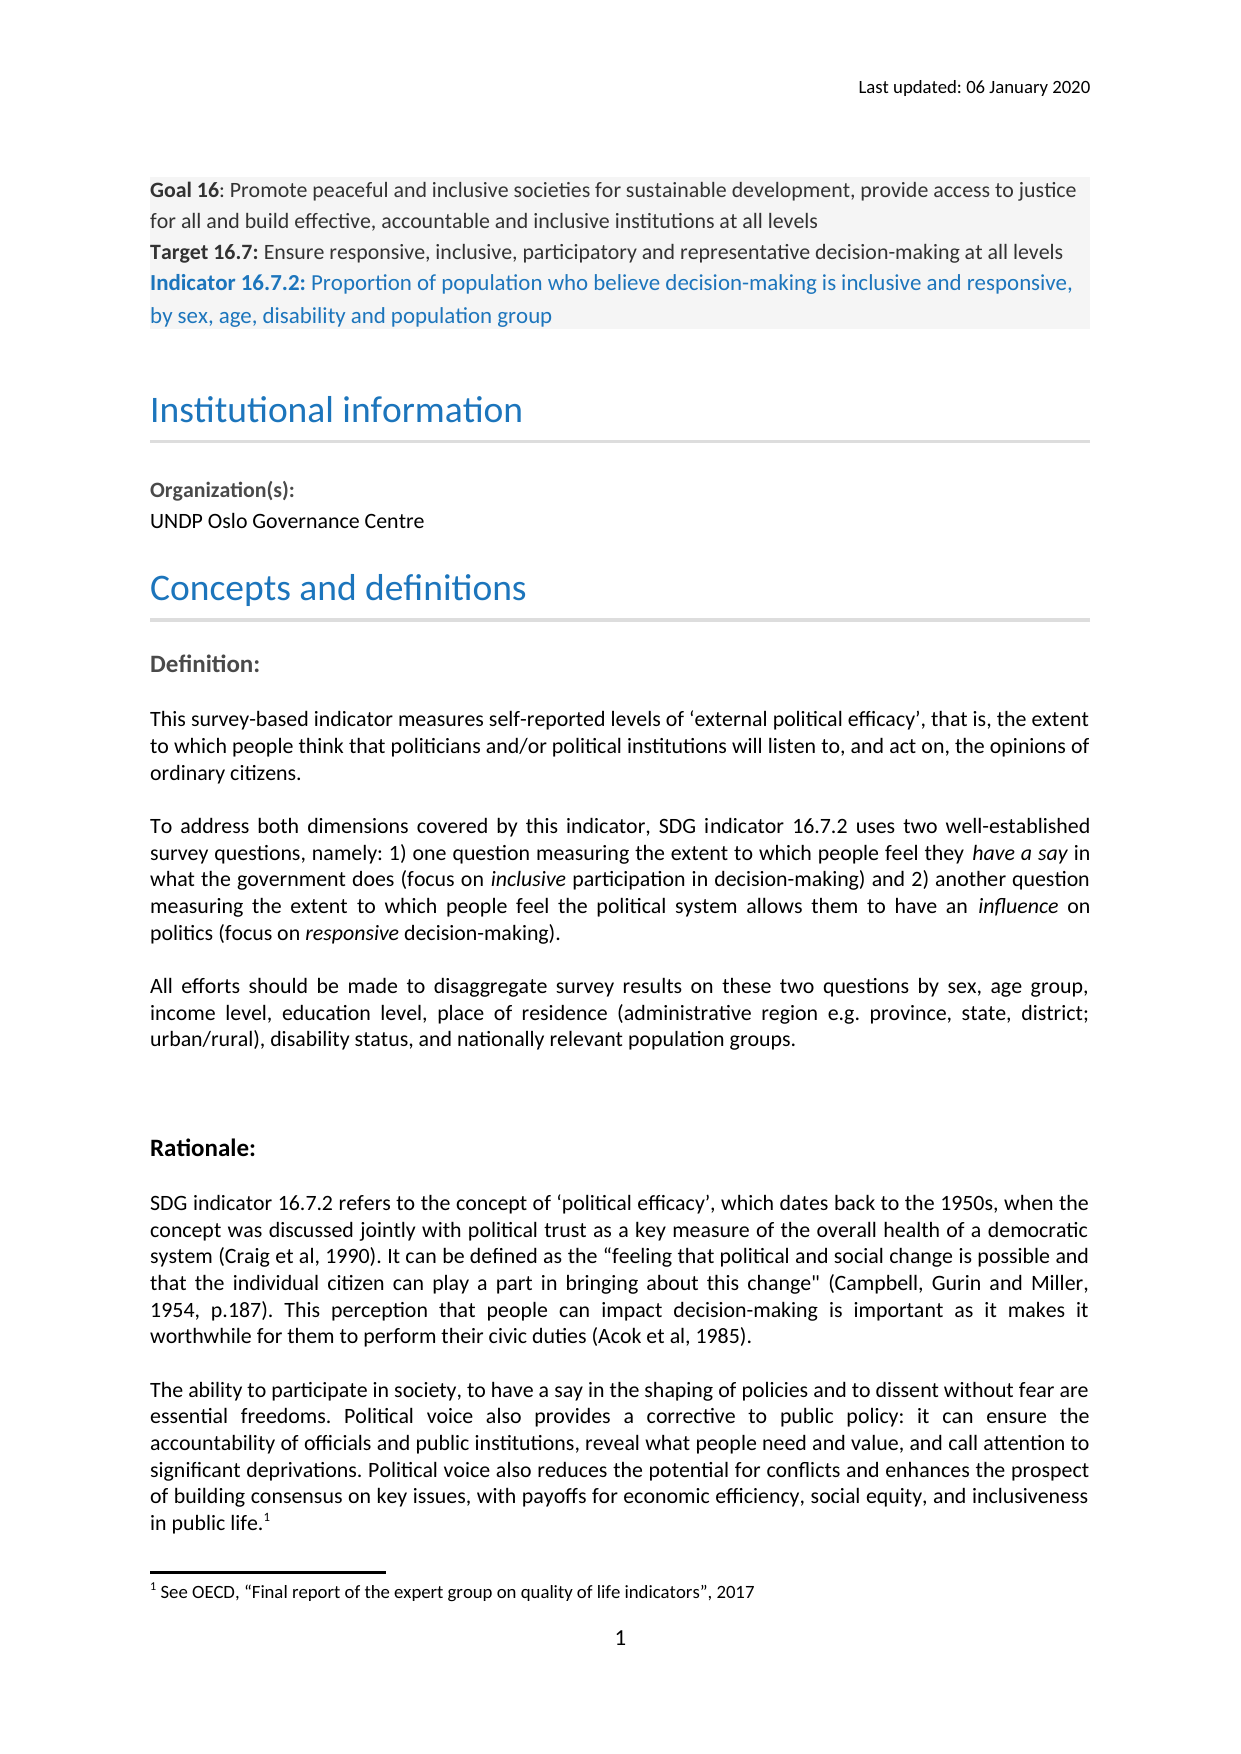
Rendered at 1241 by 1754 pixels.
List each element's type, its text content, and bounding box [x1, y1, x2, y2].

text The ability to participate in society, to have a say in the shaping of policies and to dissent without fear are essential freedoms. Political voice also provides a corrective to public policy: it can ensure the accountability of officials and public institutions, reveal what people need and value, and call attention to significant deprivations. Political voice also reduces the potential for conflicts and enhances the prospect of building consensus on key issues, with payoffs for economic efficiency, social equity, and inclusiveness in public life. [150, 1376, 1090, 1536]
text UNDP Oslo Governance Centre [150, 507, 1090, 534]
text Goal 16: Promote peaceful and inclusive societies for sustainable development, provide access to justice for all and build effective, accountable and inclusive institutions at all levels [150, 177, 1090, 234]
text All efforts should be made to disaggregate survey results on these two questions by sex, age group, income level, education level, place of residence (administrative region e.g. province, state, district; urban/rural), disability status, and nationally relevant population groups. [150, 972, 1090, 1052]
text To address both dimensions covered by this indicator, SDG indicator 16.7.2 uses two well-established survey questions, namely: 1) one question measuring the extent to which people feel they have a say in what the government does (focus on inclusive participation in decision-making) and 2) another question measuring the extent to which people feel the political system allows them to have an influence on politics (focus on responsive decision-making). [150, 812, 1090, 946]
text Indicator 16.7.2: Proportion of population who believe decision-making is inclusive and responsive, by sex, age, disability and population group [150, 268, 1090, 329]
text Target 16.7: Ensure responsive, inclusive, participatory and representative decision-making at all levels [150, 238, 1090, 264]
text Organization(s): [150, 476, 1090, 503]
text Concepts and definitions [150, 564, 1090, 618]
text Institutional information [150, 386, 1090, 440]
text This survey-based indicator measures self-reported levels of ‘external political efficacy’, that is, the extent to which people think that politicians and/or political institutions will listen to, and act on, the opinions of ordinary citizens. [150, 706, 1090, 786]
text Rationale: [150, 1132, 1090, 1163]
text SDG indicator 16.7.2 refers to the concept of ‘political efficacy’, which dates back to the 1950s, when the concept was discussed jointly with political trust as a key measure of the overall health of a democratic system (Craig et al, 1990). It can be defined as the “feeling that political and social change is possible and that the individual citizen can play a part in bringing about this change" (Campbell, Gurin and Miller, 1954, p.187). This perception that people can impact decision-making is important as it makes it worthwhile for them to perform their civic duties (Acok et al, 1985). [150, 1189, 1090, 1349]
text Definition: [150, 648, 1090, 679]
